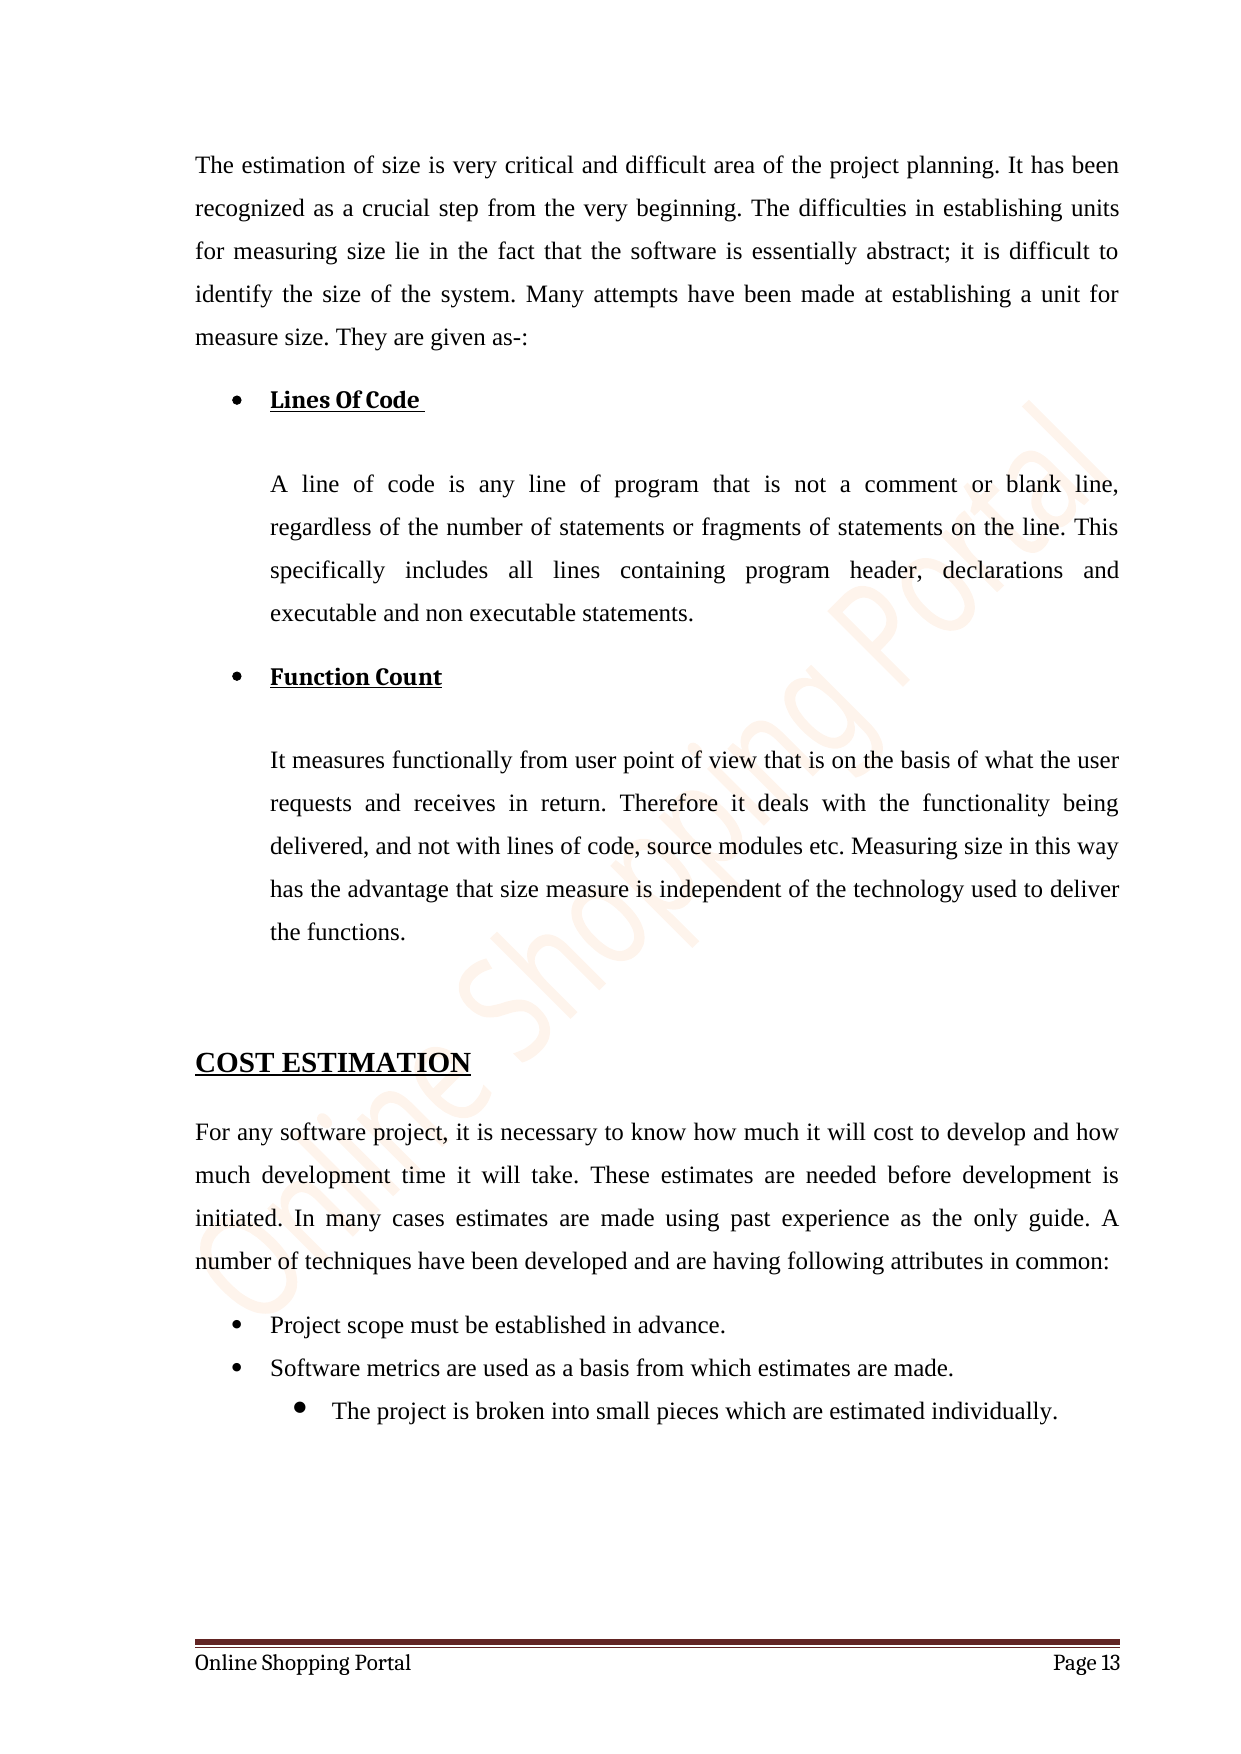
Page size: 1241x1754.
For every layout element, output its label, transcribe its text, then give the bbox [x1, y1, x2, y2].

list Project scope must be established in advance. [232, 1310, 1120, 1339]
text COST ESTIMATION [195, 1045, 1120, 1079]
list Function Count [232, 662, 1120, 691]
text The estimation of size is very critical and difficult area of the project planning. It has been recognized as a crucial step from the very beginning. The difficulties in establishing units for measuring size lie in the fact that the software is essentially abstract; it is difficult to identify the size of the system. Many attempts have been made at establishing a unit for measure size. They are given as-: [195, 150, 1120, 351]
text For any software project, it is necessary to know how much it will cost to develop and how much development time it will take. These estimates are needed before development is initiated. In many cases estimates are made using past experience as the only guide. A number of techniques have been developed and are having following attributes in common: [195, 1117, 1120, 1275]
list Software metrics are used as a basis from which estimates are made. [232, 1353, 1120, 1382]
list Lines Of Code [232, 386, 1120, 415]
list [232, 1396, 1120, 1427]
text A line of code is any line of program that is not a comment or blank line, regardless of the number of statements or fragments of statements on the line. This specifically includes all lines containing program header, declarations and executable and non executable statements. [270, 469, 1120, 627]
text It measures functionally from user point of view that is on the basis of what the user requests and receives in return. Therefore it deals with the functionality being delivered, and not with lines of code, source modules etc. Measuring size in this way has the advantage that size measure is independent of the technology used to deliver the functions. [270, 745, 1120, 946]
